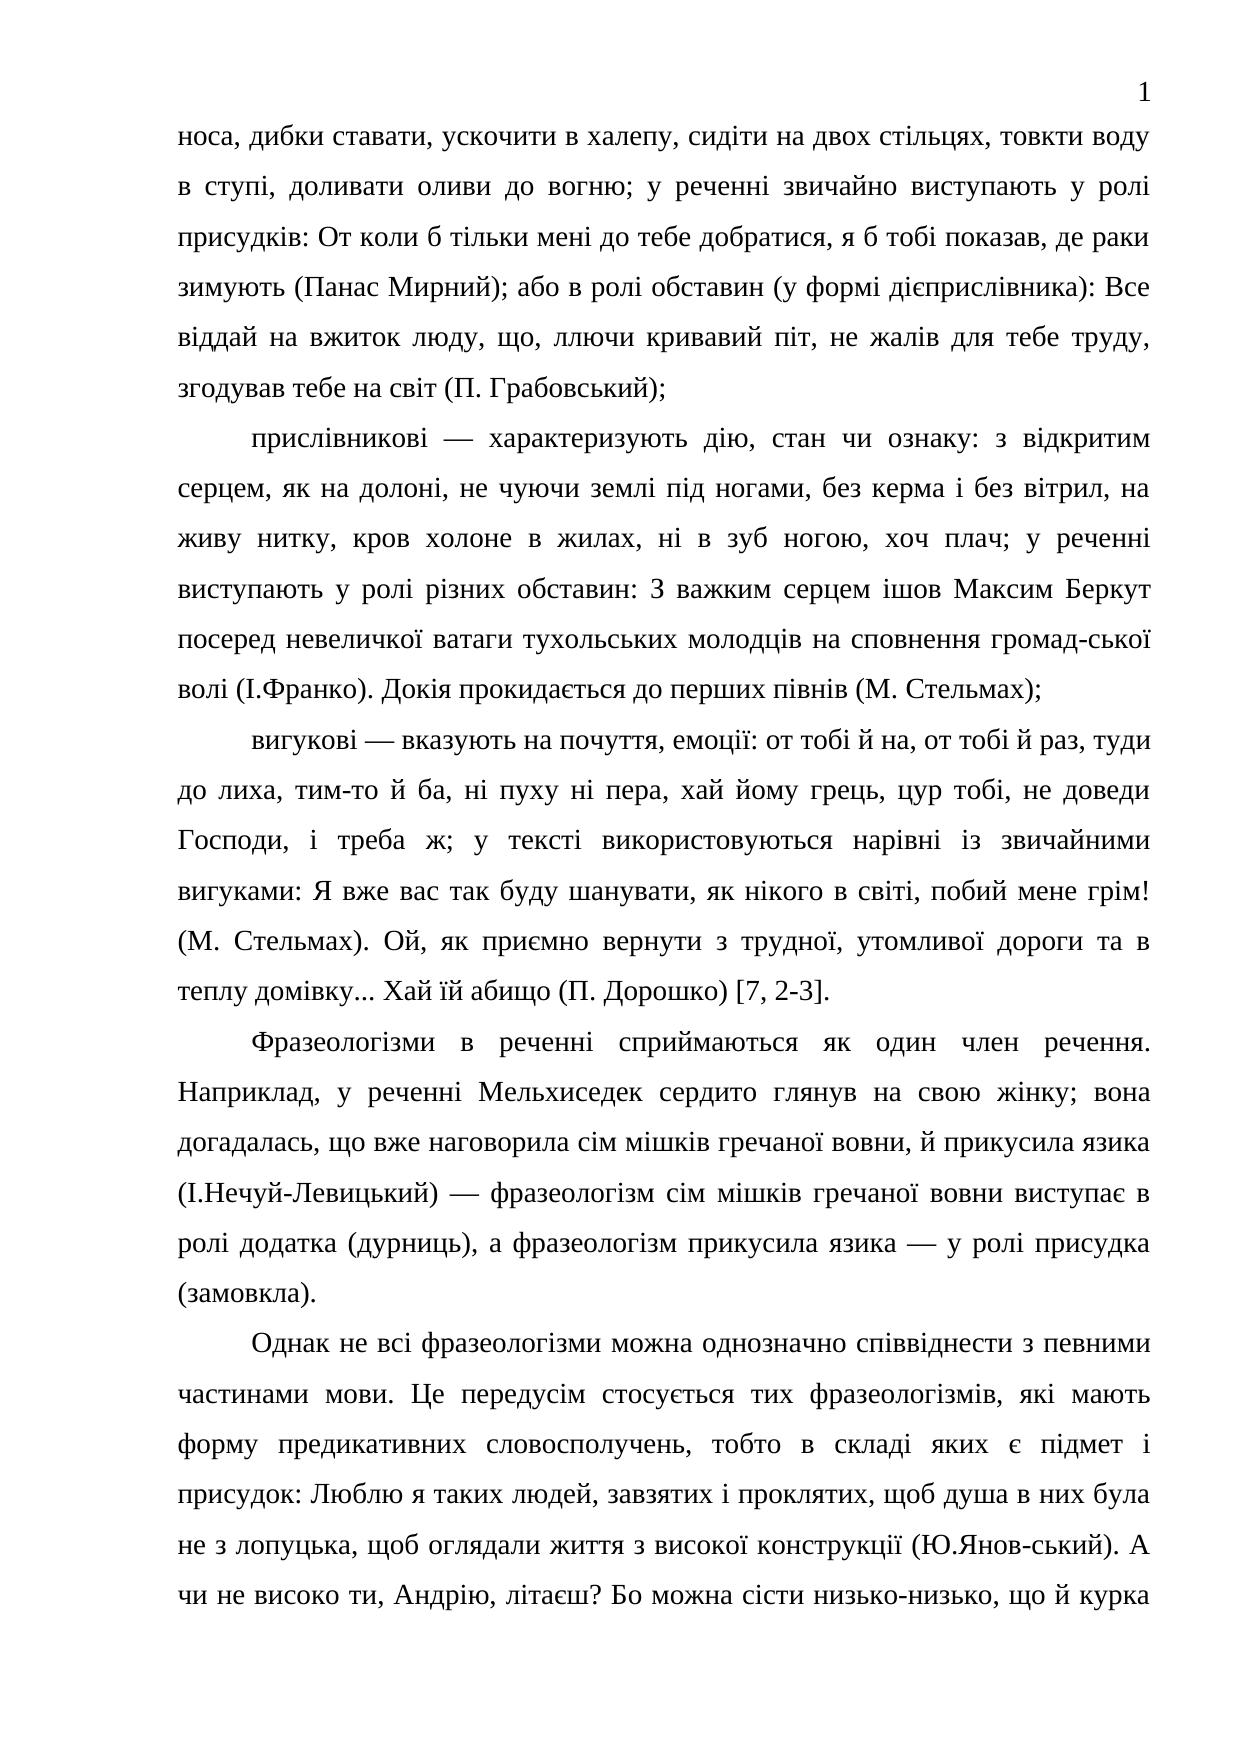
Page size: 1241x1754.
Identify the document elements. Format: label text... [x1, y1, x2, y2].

text прислівникові — характеризують дію, стан чи ознаку: з відкритим серцем, як на долоні, не чуючи землі під ногами, без керма і без вітрил, на живу нитку, кров холоне в жилах, ні в зуб ногою, хоч плач; у реченні виступають у ролі різних обставин: З важким серцем ішов Максим Беркут посеред невеличкої ватаги тухольських молодців на сповнення громад-ської волі (І.Франко). Докія прокидається до перших півнів (М. Стельмах); [177, 420, 1152, 705]
text Фразеологізми в реченні сприймаються як один член речення. Наприклад, у реченні Мельхиседек сердито глянув на свою жінку; вона догадалась, що вже наговорила сім мішків гречаної вовни, й прикусила язика (І.Нечуй-Левицький) — фразеологізм сім мішків гречаної вовни виступає в ролі додатка (дурниць), а фразеологізм прикусила язика — у ролі присудка (замовкла). [177, 1024, 1152, 1309]
text вигукові — вказують на почуття, емоції: от тобі й на, от тобі й раз, туди до лиха, тим-то й ба, ні пуху ні пера, хай йому грець, цур тобі, не доведи Господи, і треба ж; у тексті використовуються нарівні із звичайними вигуками: Я вже вас так буду шанувати, як нікого в світі, побий мене грім! (М. Стельмах). Ой, як приємно вернути з трудної, утомливої дороги та в теплу домівку... Хай їй абищо (П. Дорошко) [7, 2-3]. [177, 722, 1152, 1007]
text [177, 118, 1152, 403]
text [177, 1326, 1152, 1611]
